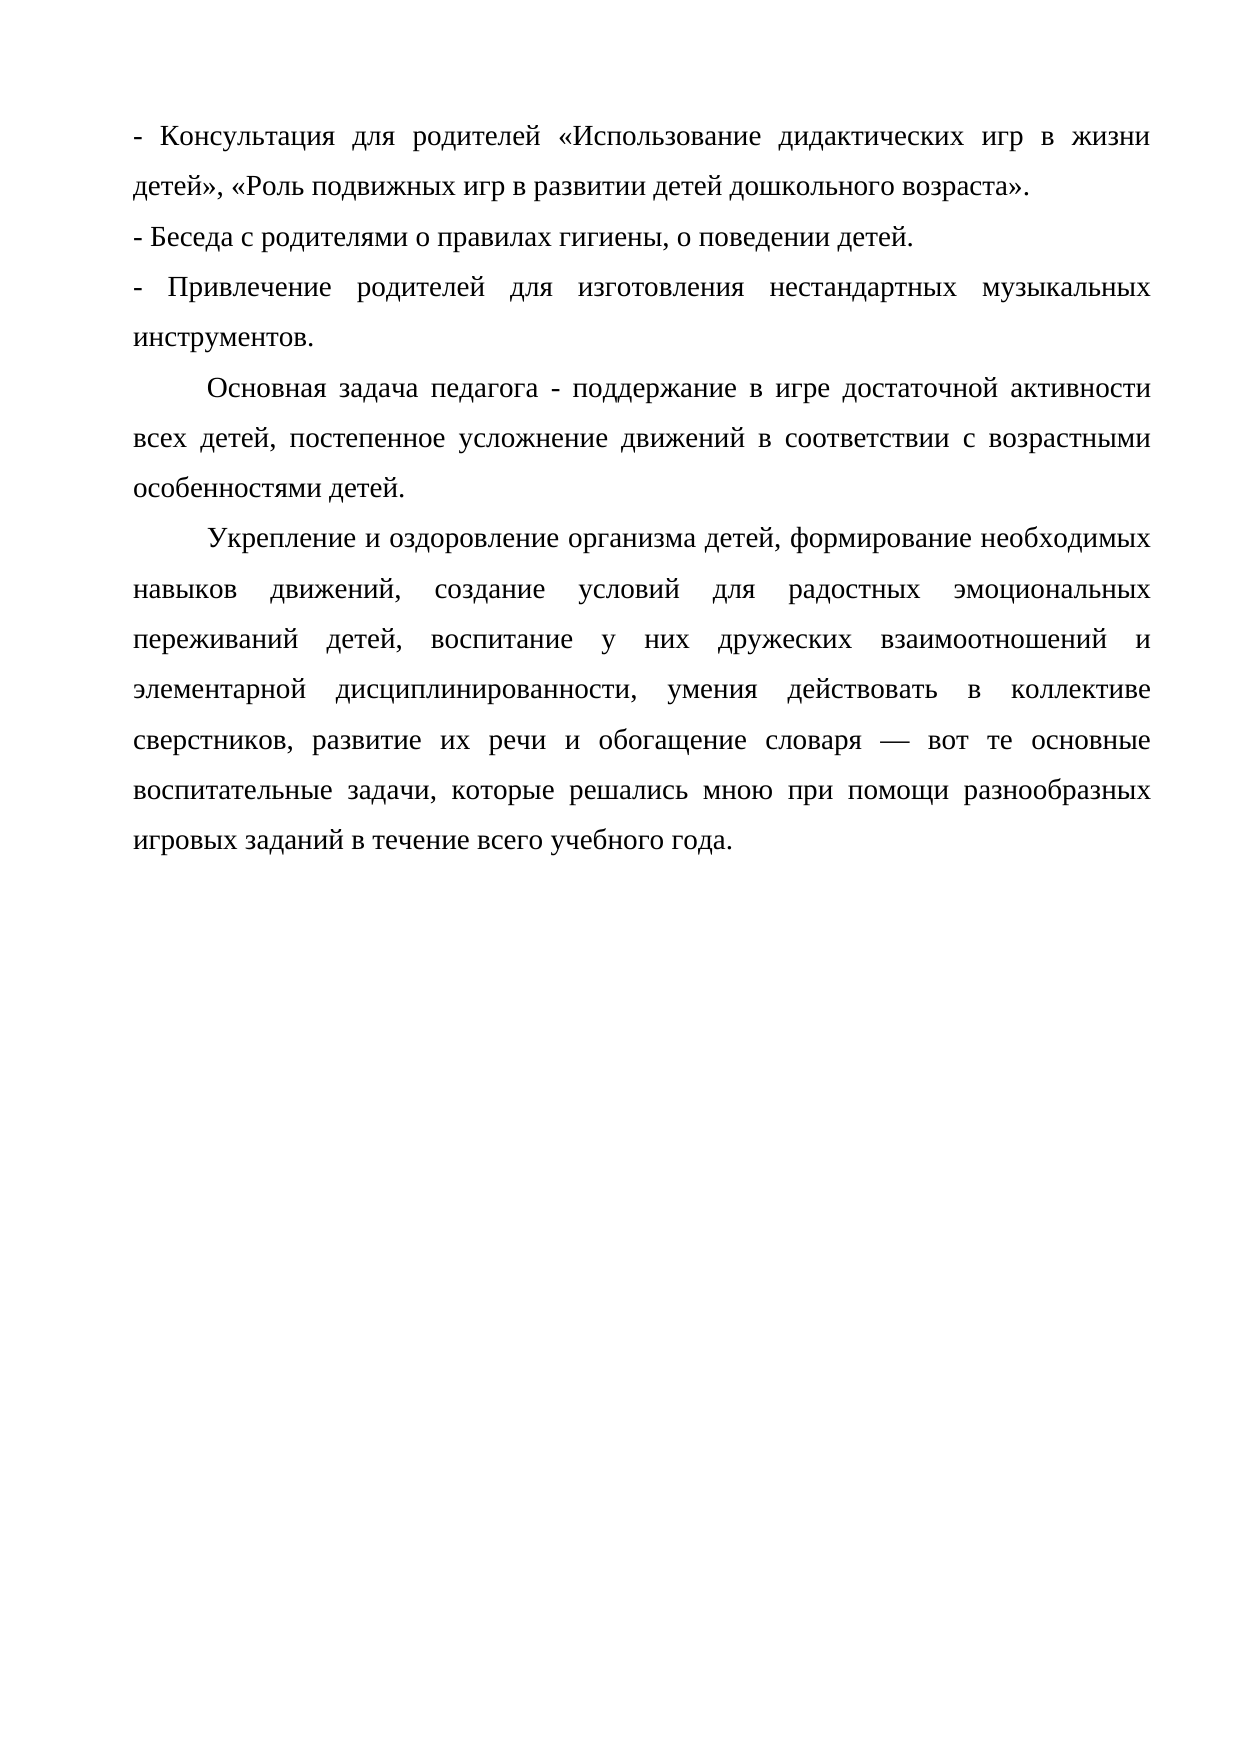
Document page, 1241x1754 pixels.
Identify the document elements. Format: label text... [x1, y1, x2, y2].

text - Беседа с родителями о правилах гигиены, о поведении детей. [133, 219, 1152, 252]
text - Привлечение родителей для изготовления нестандартных музыкальных инструментов. [133, 269, 1152, 353]
text Основная задача педагога - поддержание в игре достаточной активности всех детей, постепенное усложнение движений в соответствии с возрастными особенностями детей. [133, 370, 1152, 504]
text - Консультация для родителей «Использование дидактических игр в жизни детей», «Роль подвижных игр в развитии детей дошкольного возраста». [133, 118, 1152, 202]
text Укрепление и оздоровление организма детей, формирование необходимых навыков движений, создание условий для радостных эмоциональных переживаний детей, воспитание у них дружеских взаимоотношений и элементарной дисциплинированности, умения действовать в коллективе сверстников, развитие их речи и обогащение словаря — вот те основные воспитательные задачи, которые решались мною при помощи разнообразных игровых заданий в течение всего учебного года. [133, 521, 1152, 856]
